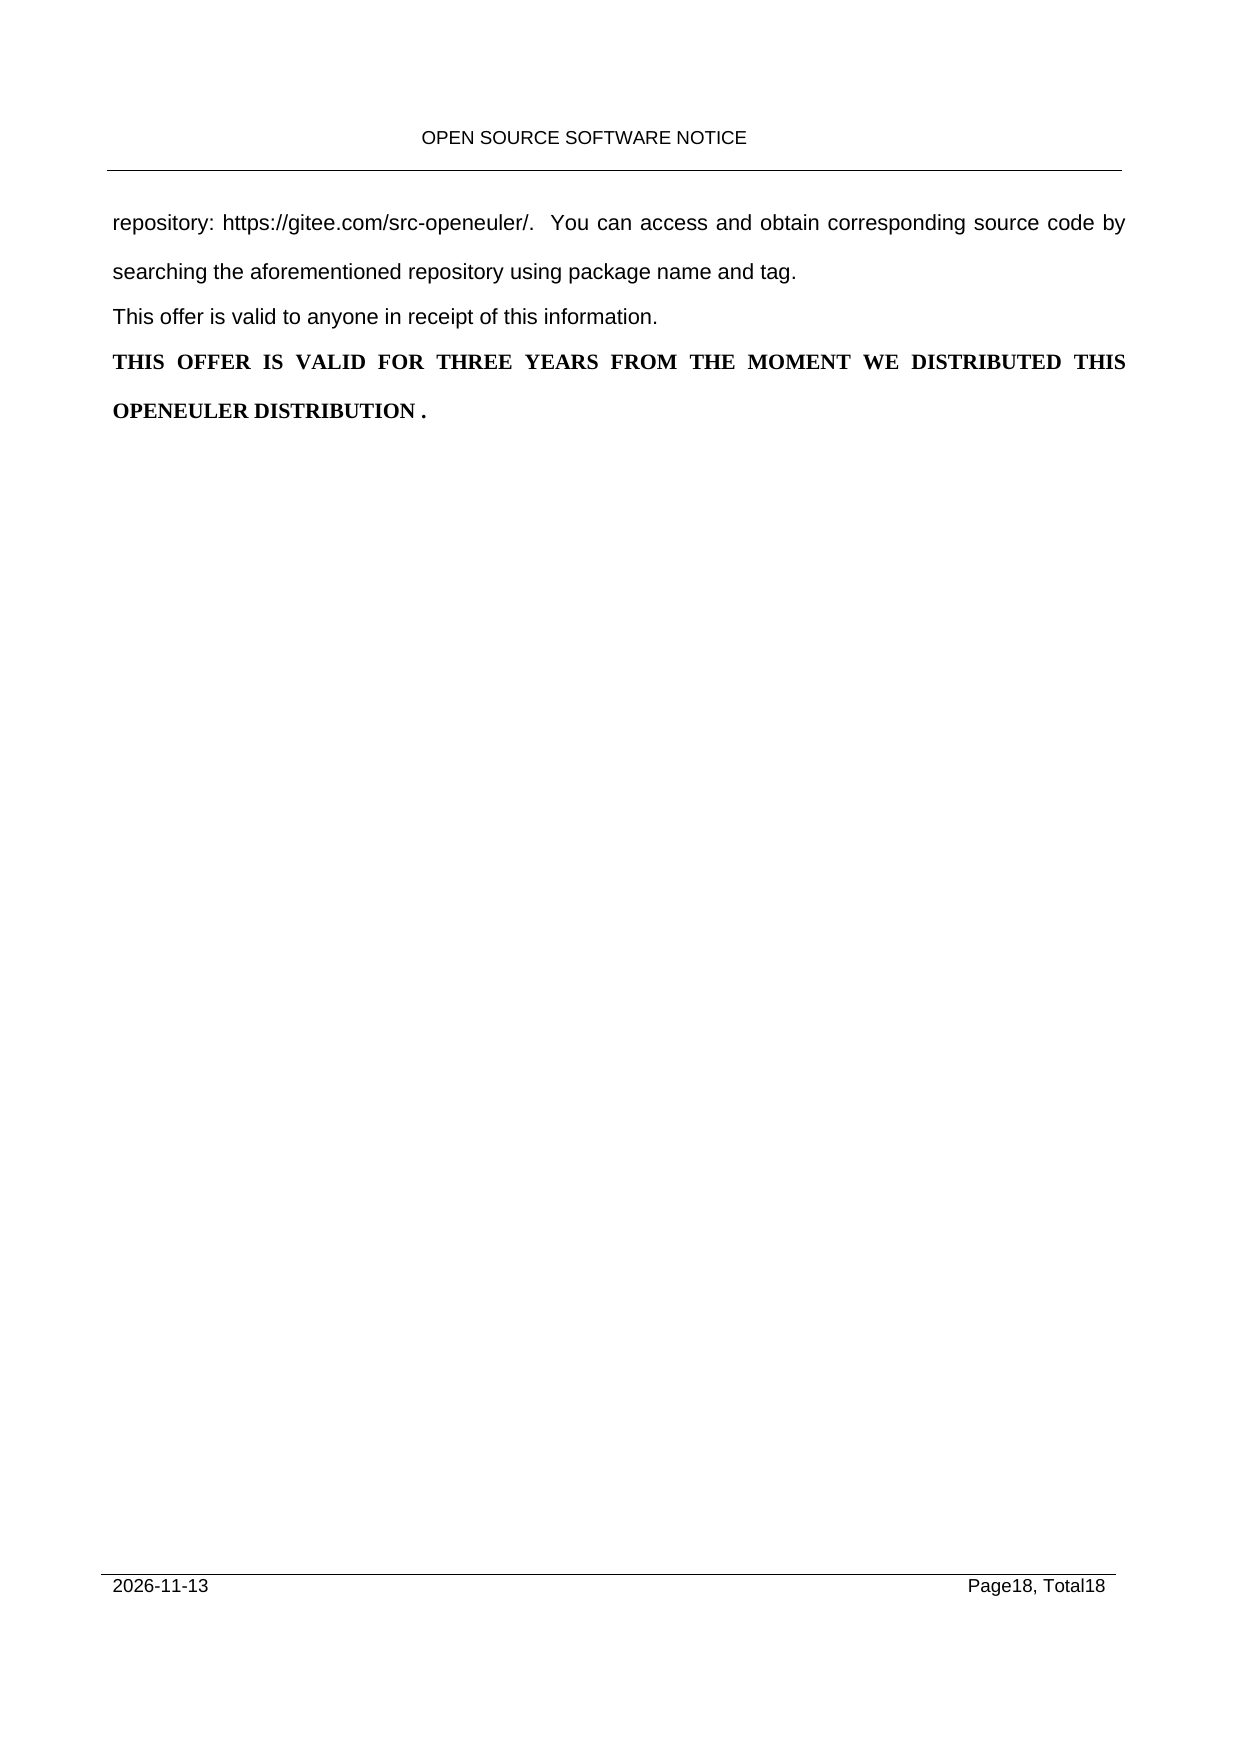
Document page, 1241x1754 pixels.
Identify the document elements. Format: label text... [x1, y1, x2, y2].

text THIS OFFER IS VALID FOR THREE YEARS FROM THE MOMENT WE DISTRIBUTED THIS OPENEULER DISTRIBUTION . [112, 345, 1128, 427]
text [112, 206, 1128, 288]
text This offer is valid to anyone in receipt of this information. [112, 300, 1128, 333]
